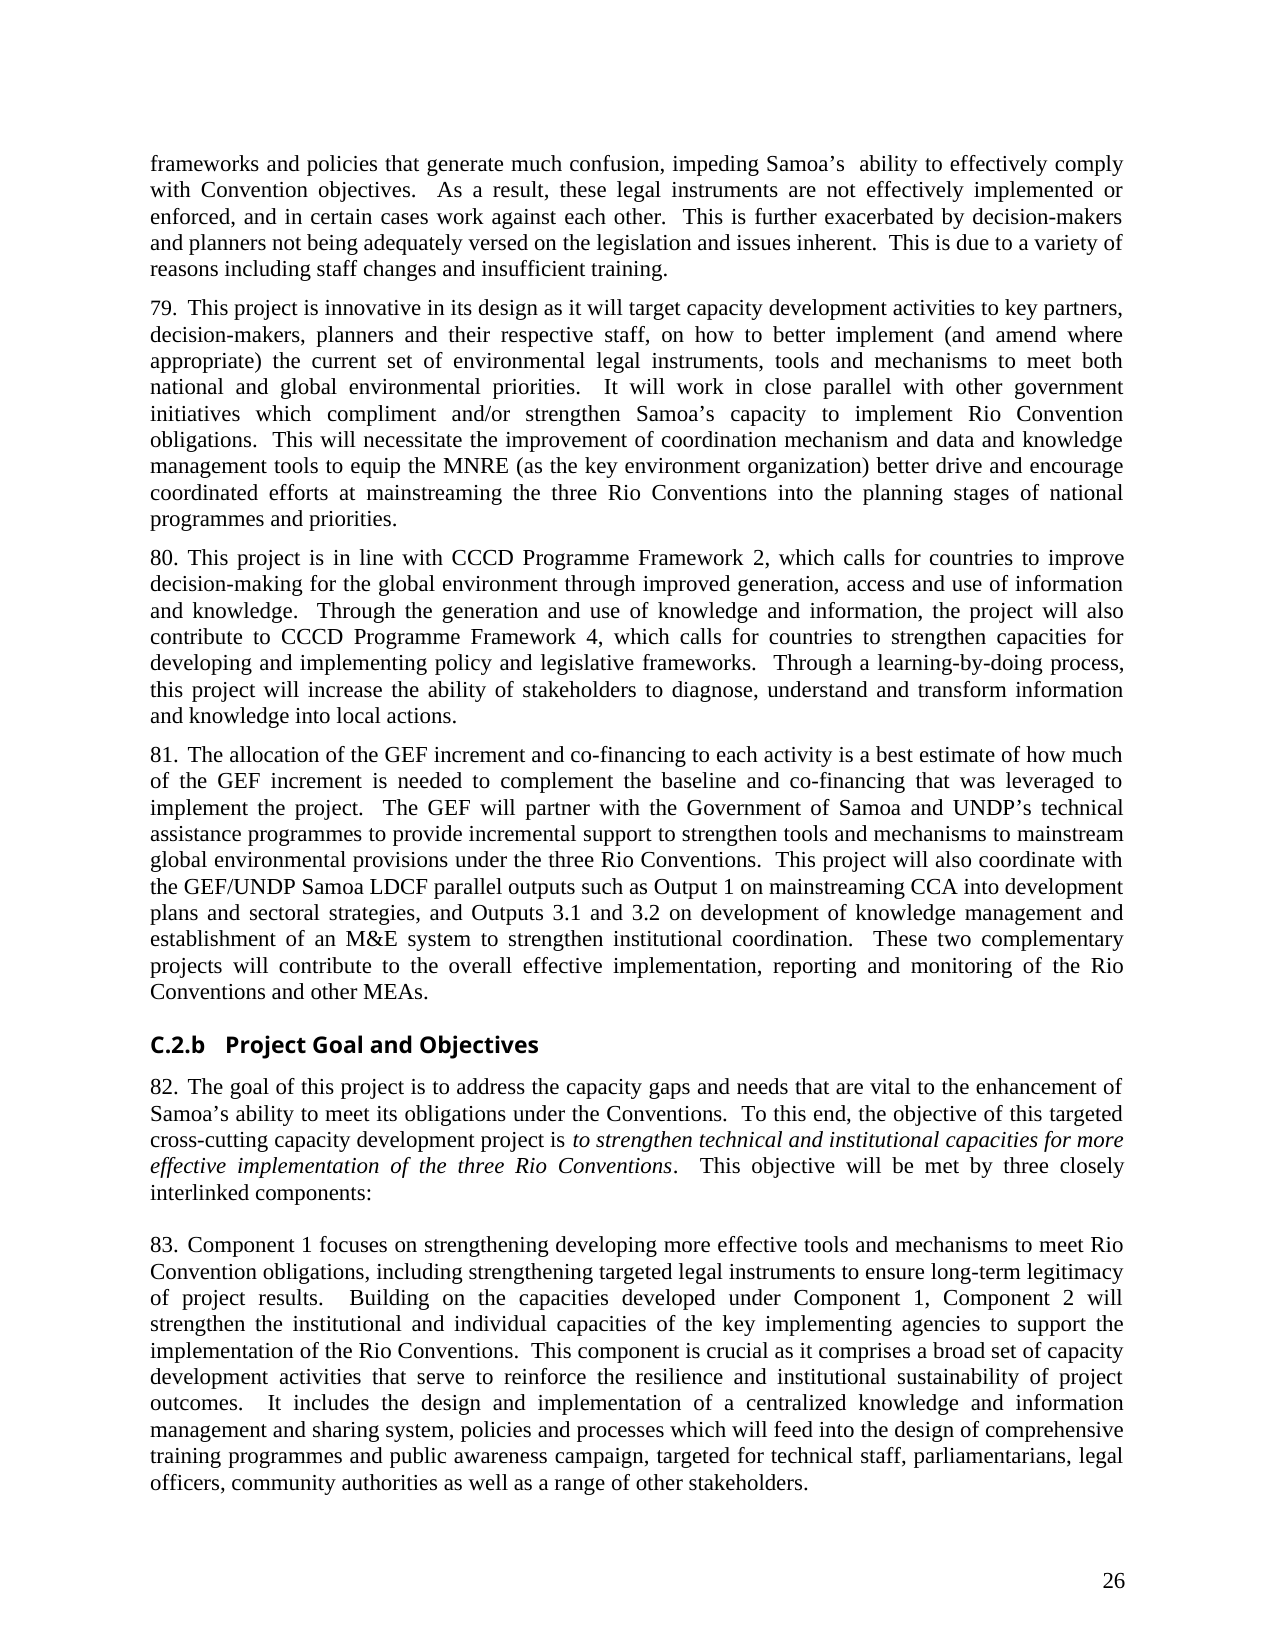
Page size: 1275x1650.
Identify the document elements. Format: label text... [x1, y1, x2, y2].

list This project is innovative in its design as it will target capacity development activities to key partners, decision-makers, planners and their respective staff, on how to better implement (and amend where appropriate) the current set of environmental legal instruments, tools and mechanisms to meet both national and global environmental priorities. It will work in close parallel with other government initiatives which compliment and/or strengthen Samoa’s capacity to implement Rio Convention obligations. This will necessitate the improvement of coordination mechanism and data and knowledge management tools to equip the MNRE (as the key environment organization) better drive and encourage coordinated efforts at mainstreaming the three Rio Conventions into the planning stages of national programmes and priorities. [150, 294, 1125, 531]
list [150, 150, 1125, 282]
list The allocation of the GEF increment and co-financing to each activity is a best estimate of how much of the GEF increment is needed to complement the baseline and co-financing that was leveraged to implement the project. The GEF will partner with the Government of Samoa and UNDP’s technical assistance programmes to provide incremental support to strengthen tools and mechanisms to mainstream global environmental provisions under the three Rio Conventions. This project will also coordinate with the GEF/UNDP Samoa LDCF parallel outputs such as Output 1 on mainstreaming CCA into development plans and sectoral strategies, and Outputs 3.1 and 3.2 on development of knowledge management and establishment of an M&E system to strengthen institutional coordination. These two complementary projects will contribute to the overall effective implementation, reporting and monitoring of the Rio Conventions and other MEAs. [150, 741, 1125, 1004]
list Component 1 focuses on strengthening developing more effective tools and mechanisms to meet Rio Convention obligations, including strengthening targeted legal instruments to ensure long-term legitimacy of project results. Building on the capacities developed under Component 1, Component 2 will strengthen the institutional and individual capacities of the key implementing agencies to support the implementation of the Rio Conventions. This component is crucial as it comprises a broad set of capacity development activities that serve to reinforce the resilience and institutional sustainability of project outcomes. It includes the design and implementation of a centralized knowledge and information management and sharing system, policies and processes which will feed into the design of comprehensive training programmes and public awareness campaign, targeted for technical staff, parliamentarians, legal officers, community authorities as well as a range of other stakeholders. [150, 1231, 1125, 1495]
subtitle C.2.b Project Goal and Objectives [150, 1029, 1125, 1061]
list This project is in line with CCCD Programme Framework 2, which calls for countries to improve decision-making for the global environment through improved generation, access and use of information and knowledge. Through the generation and use of knowledge and information, the project will also contribute to CCCD Programme Framework 4, which calls for countries to strengthen capacities for developing and implementing policy and legislative frameworks. Through a learning-by-doing process, this project will increase the ability of stakeholders to diagnose, understand and transform information and knowledge into local actions. [150, 544, 1125, 728]
list The goal of this project is to address the capacity gaps and needs that are vital to the enhancement of Samoa’s ability to meet its obligations under the Conventions. To this end, the objective of this targeted cross-cutting capacity development project is to strengthen technical and institutional capacities for more effective implementation of the three Rio Conventions. This objective will be met by three closely interlinked components: [150, 1073, 1125, 1205]
